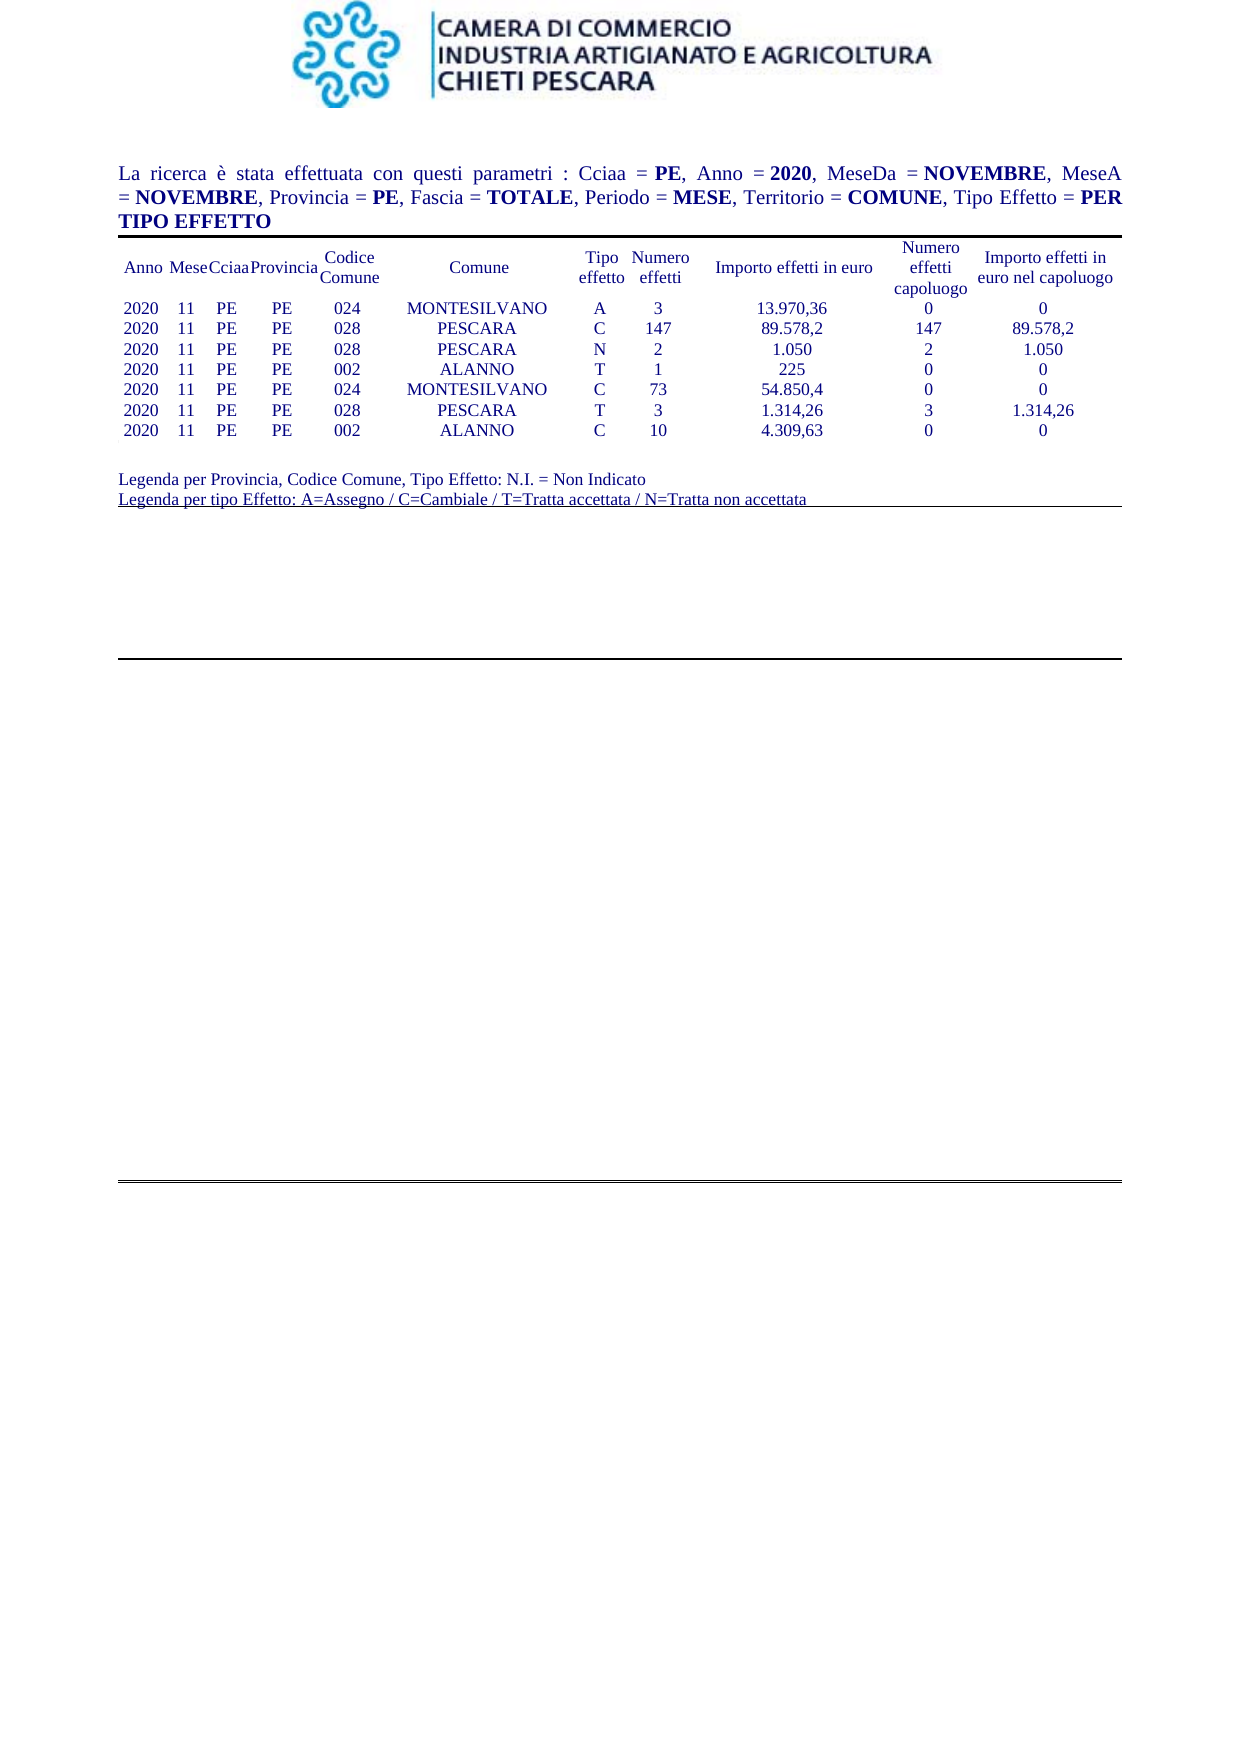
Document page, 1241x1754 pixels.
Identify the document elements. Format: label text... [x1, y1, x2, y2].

table_cell 0 [968, 379, 1122, 399]
table_cell C [578, 379, 626, 399]
table_cell PE [208, 399, 249, 420]
table_cell 0 [968, 420, 1122, 440]
table_cell 3 [626, 399, 695, 420]
table_cell PE [250, 379, 319, 399]
table_cell PE [208, 420, 249, 440]
table_cell 11 [168, 318, 208, 338]
table_cell 2020 [118, 379, 168, 399]
table_cell PE [208, 379, 249, 399]
table_cell 11 [168, 359, 208, 379]
table_cell 89.578,2 [968, 318, 1122, 338]
table_cell 2020 [118, 399, 168, 420]
table_cell 73 [626, 379, 695, 399]
table_cell 0 [893, 359, 968, 379]
table_cell 13.970,36 [695, 298, 893, 318]
table_cell T [578, 359, 626, 379]
table_cell 002 [319, 359, 380, 379]
table_cell PE [250, 420, 319, 440]
table_header Anno [118, 238, 168, 298]
table_header Legenda per tipo Effetto: A=Assegno / C=Cambiale / T=Tratta accettata / N=Tratta non accettata [118, 489, 1122, 506]
table_header Provincia [250, 238, 319, 298]
table_cell T [578, 399, 626, 420]
table_cell 2020 [118, 359, 168, 379]
table_cell 1.314,26 [968, 399, 1122, 420]
table_cell 10 [626, 420, 695, 440]
table_cell 54.850,4 [695, 379, 893, 399]
table_header Legenda per Provincia, Codice Comune, Tipo Effetto: N.I. = Non Indicato [118, 469, 1122, 489]
table_header Mese [168, 238, 208, 298]
table_cell 147 [893, 318, 968, 338]
table_header Comune [380, 238, 578, 298]
table_cell 11 [168, 339, 208, 359]
table_cell C [578, 420, 626, 440]
table_header Importo effetti in euro [695, 238, 893, 298]
table_cell C [578, 318, 626, 338]
table_cell 2020 [118, 298, 168, 318]
table_cell MONTESILVANO [380, 298, 578, 318]
picture [291, 0, 949, 108]
table_cell 11 [168, 379, 208, 399]
table_cell 0 [968, 359, 1122, 379]
table_header Numero effetti capoluogo [893, 238, 968, 298]
table_header Codice Comune [319, 238, 380, 298]
table_cell 11 [168, 420, 208, 440]
table_cell 028 [319, 399, 380, 420]
table_cell 1 [626, 359, 695, 379]
table_cell A [578, 298, 626, 318]
table_cell 4.309,63 [695, 420, 893, 440]
table_cell 89.578,2 [695, 318, 893, 338]
table_cell 024 [319, 379, 380, 399]
table_cell 11 [168, 399, 208, 420]
table_cell ALANNO [380, 359, 578, 379]
table_cell 3 [626, 298, 695, 318]
table_cell 147 [626, 318, 695, 338]
table_cell 2 [893, 339, 968, 359]
table_header Importo effetti in euro nel capoluogo [968, 238, 1122, 298]
table_cell MONTESILVANO [380, 379, 578, 399]
table_cell 028 [319, 318, 380, 338]
table_cell 2 [626, 339, 695, 359]
table_cell 0 [893, 379, 968, 399]
table_cell N [578, 339, 626, 359]
table_cell 028 [319, 339, 380, 359]
table_cell 2020 [118, 420, 168, 440]
table_header Cciaa [208, 238, 249, 298]
table_cell PESCARA [380, 339, 578, 359]
table_cell 11 [168, 298, 208, 318]
table_cell 002 [319, 420, 380, 440]
table_cell 0 [893, 298, 968, 318]
table_cell PE [250, 359, 319, 379]
table_cell 3 [893, 399, 968, 420]
text La ricerca è stata effettuata con questi parametri : Cciaa = PE, Anno = 2020, MeseDa = NOVEMBRE, MeseA = NOVEMBRE, Provincia = PE, Fascia = TOTALE, Periodo = MESE, Territorio = COMUNE, Tipo Effetto = PER TIPO EFFETTOInizio modulo [118, 185, 1122, 235]
table_cell PE [250, 298, 319, 318]
table_cell PE [208, 318, 249, 338]
table_cell 2020 [118, 339, 168, 359]
table_cell PE [250, 339, 319, 359]
table_cell PESCARA [380, 399, 578, 420]
table_cell PE [208, 339, 249, 359]
table_cell 1.314,26 [695, 399, 893, 420]
table_cell PE [250, 318, 319, 338]
table_cell 1.050 [968, 339, 1122, 359]
table_cell ALANNO [380, 420, 578, 440]
table_cell PESCARA [380, 318, 578, 338]
table_cell 2020 [118, 318, 168, 338]
table_cell PE [250, 399, 319, 420]
table_cell 1.050 [695, 339, 893, 359]
table_header Numero effetti [626, 238, 695, 298]
table_cell 0 [968, 298, 1122, 318]
table_cell PE [208, 298, 249, 318]
table_cell PE [208, 359, 249, 379]
table_cell 024 [319, 298, 380, 318]
table_cell 0 [893, 420, 968, 440]
table_header Tipo effetto [578, 238, 626, 298]
table_cell 225 [695, 359, 893, 379]
